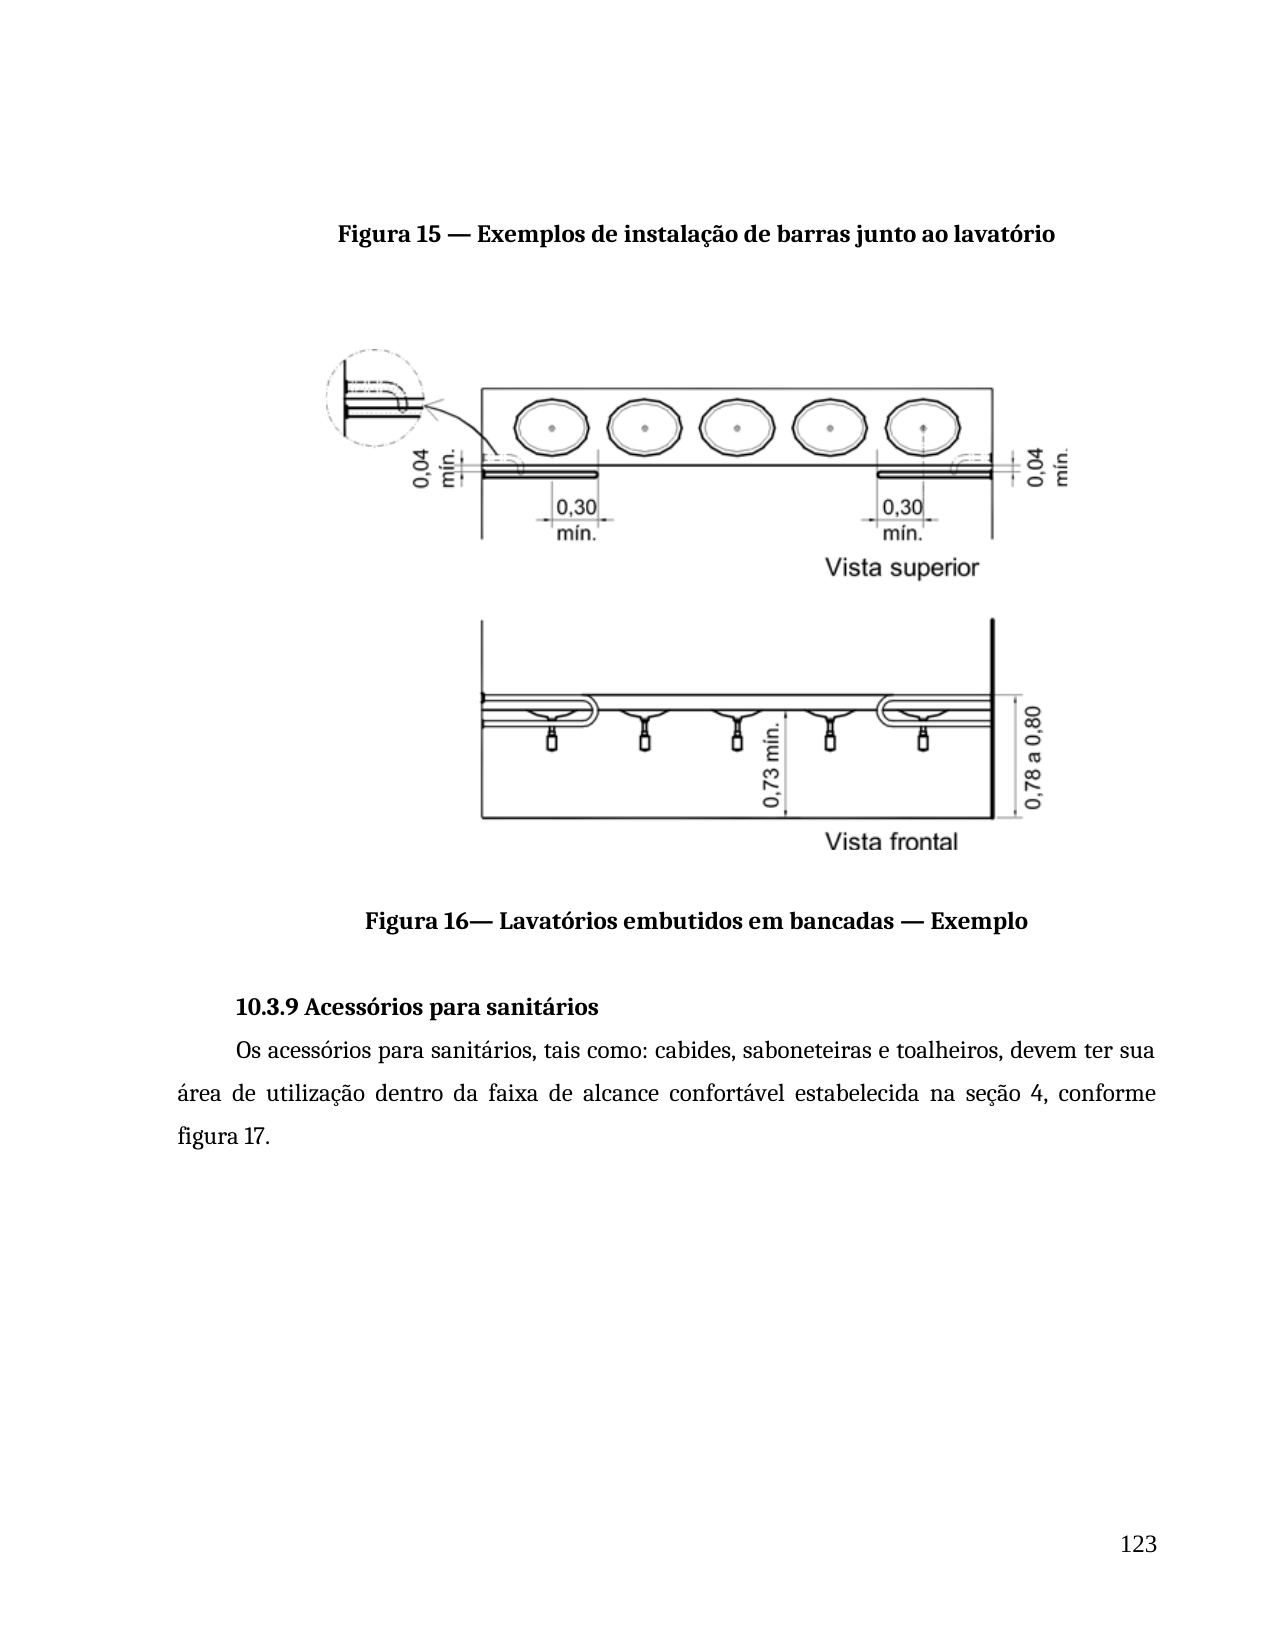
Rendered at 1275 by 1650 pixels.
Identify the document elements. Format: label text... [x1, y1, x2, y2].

text Os acessórios para sanitários, tais como: cabides, saboneteiras e toalheiros, devem ter sua área de utilização dentro da faixa de alcance confortável estabelecida na seção 4, conforme figura 17. [177, 1036, 1157, 1151]
text Figura 16— Lavatórios embutidos em bancadas — Exemplo [177, 907, 1157, 935]
text 10.3.9 Acessórios para sanitários [177, 993, 1157, 1022]
text Figura 15 — Exemplos de instalação de barras junto ao lavatório [177, 220, 1157, 249]
